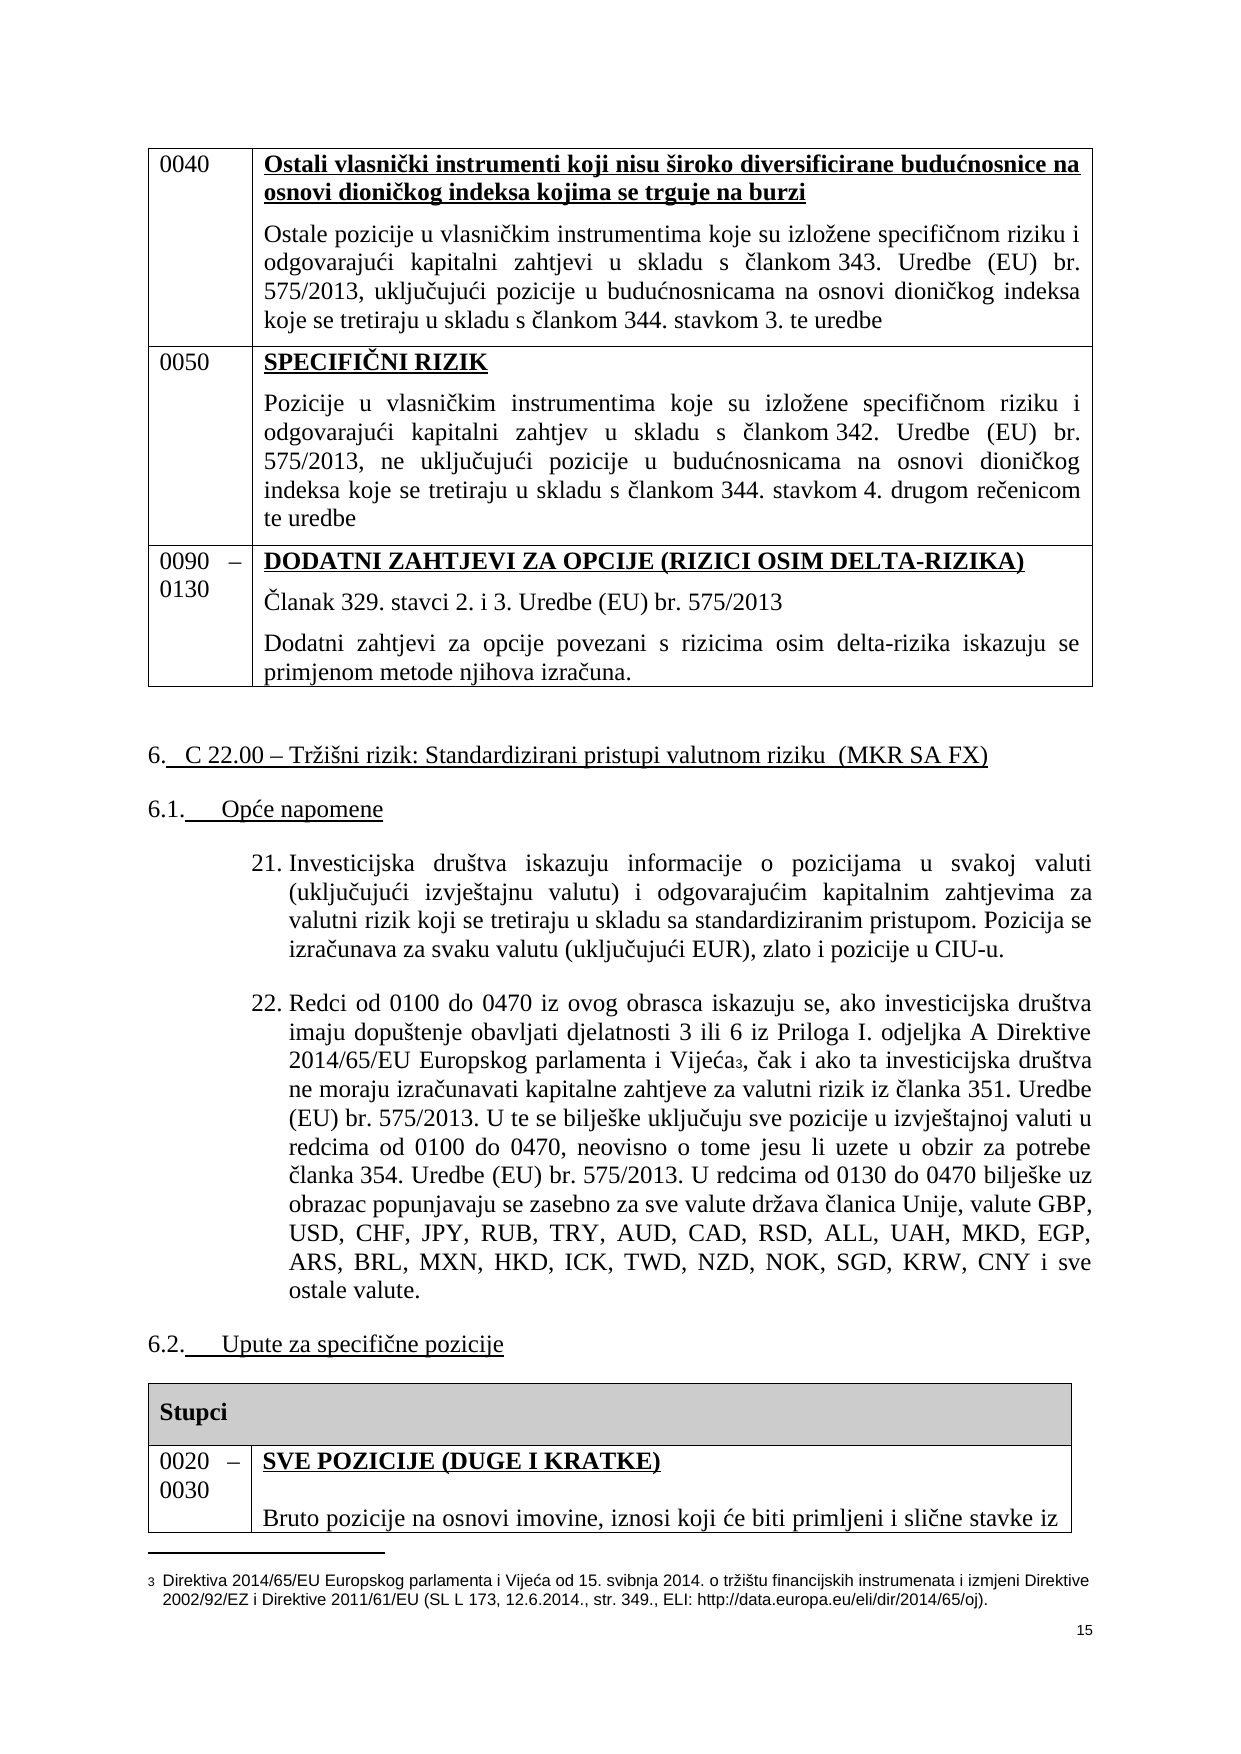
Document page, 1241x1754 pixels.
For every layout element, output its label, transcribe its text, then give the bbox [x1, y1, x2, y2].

list 6.1. Opće napomene [148, 794, 1093, 823]
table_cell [252, 1446, 1071, 1532]
list 6. C 22.00 – Tržišni rizik: Standardizirani pristupi valutnom riziku (MKR SA FX) [148, 741, 1093, 769]
table_header Stupci [149, 1384, 1071, 1445]
table_cell Ostali vlasnički instrumenti koji nisu široko diversificirane budućnosnice na osnovi dioničkog indeksa kojima se trguje na burzi Ostale pozicije u vlasničkim instrumentima koje su izložene specifičnom riziku i odgovarajući kapitalni zahtjevi u skladu s člankom 343. Uredbe (EU) br. 575/2013, uključujući pozicije u budućnosnicama na osnovi dioničkog indeksa koje se tretiraju u skladu s člankom 344. stavkom 3. te uredbe [253, 149, 1092, 346]
list Investicijska društva iskazuju informacije o pozicijama u svakoj valuti (uključujući izvještajnu valutu) i odgovarajućim kapitalnim zahtjevima za valutni rizik koji se tretiraju u skladu sa standardiziranim pristupom. Pozicija se izračunava za svaku valutu (uključujući EUR), zlato i pozicije u CIU-u. [251, 848, 1093, 963]
list Redci od 0100 do 0470 iz ovog obrasca iskazuju se, ako investicijska društva imaju dopuštenje obavljati djelatnosti 3 ili 6 iz Priloga I. odjeljka A Direktive 2014/65/EU Europskog parlamenta i Vijeća, čak i ako ta investicijska društva ne moraju izračunavati kapitalne zahtjeve za valutni rizik iz članka 351. Uredbe (EU) br. 575/2013. U te se bilješke uključuju sve pozicije u izvještajnoj valuti u redcima od 0100 do 0470, neovisno o tome jesu li uzete u obzir za potrebe članka 354. Uredbe (EU) br. 575/2013. U redcima od 0130 do 0470 bilješke uz obrazac popunjavaju se zasebno za sve valute država članica Unije, valute GBP, USD, CHF, JPY, RUB, TRY, AUD, CAD, RSD, ALL, UAH, MKD, EGP, ARS, BRL, MXN, HKD, ICK, TWD, NZD, NOK, SGD, KRW, CNY i sve ostale valute. [251, 988, 1093, 1304]
list 6.2. Upute za specifične pozicije [148, 1329, 1093, 1358]
table_cell SPECIFIČNI RIZIK Pozicije u vlasničkim instrumentima koje su izložene specifičnom riziku i odgovarajući kapitalni zahtjev u skladu s člankom 342. Uredbe (EU) br. 575/2013, ne uključujući pozicije u budućnosnicama na osnovi dioničkog indeksa koje se tretiraju u skladu s člankom 344. stavkom 4. drugom rečenicom te uredbe [253, 347, 1092, 545]
table_cell DODATNI ZAHTJEVI ZA OPCIJE (RIZICI OSIM DELTA-RIZIKA) Članak 329. stavci 2. i 3. Uredbe (EU) br. 575/2013 Dodatni zahtjevi za opcije povezani s rizicima osim delta-rizika iskazuju se primjenom metode njihova izračuna. [253, 546, 1092, 686]
table_cell 0050 [149, 347, 252, 545]
table_cell 0090 – 0130 [149, 546, 252, 686]
table_cell 0020 – 0030 [149, 1446, 251, 1532]
table_cell 0040 [149, 149, 252, 346]
